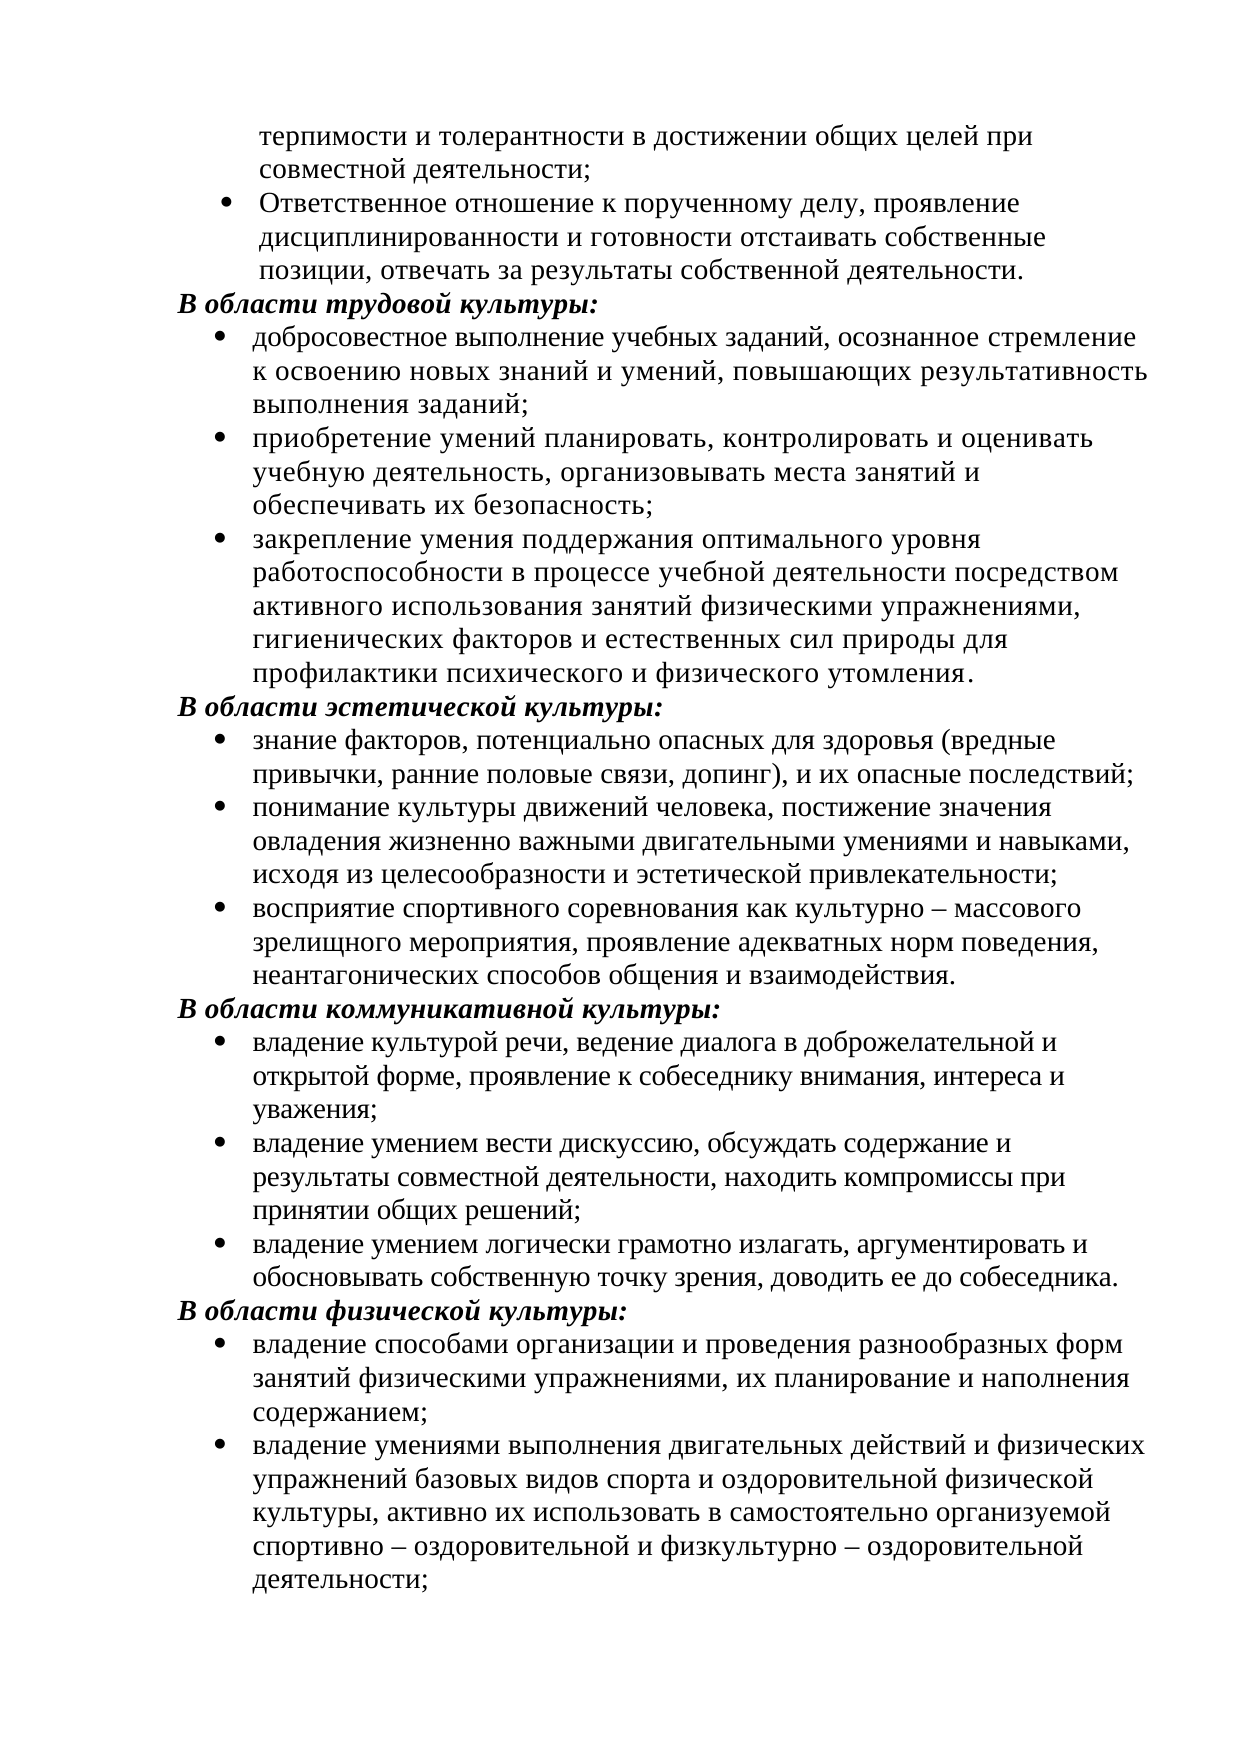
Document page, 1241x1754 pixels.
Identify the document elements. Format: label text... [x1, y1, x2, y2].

text В области коммуникативной культуры: [177, 991, 1152, 1024]
list знание факторов, потенциально опасных для здоровья (вредные привычки, ранние половые связи, допинг), и их опасные последствий; [215, 722, 1152, 789]
list добросовестное выполнение учебных заданий, осознанное стремление к освоению новых знаний и умений, повышающих результативность выполнения заданий; [215, 319, 1152, 420]
list восприятие спортивного соревнования как культурно – массового зрелищного мероприятия, проявление адекватных норм поведения, неантагонических способов общения и взаимодействия. [215, 890, 1152, 991]
list приобретение умений планировать, контролировать и оценивать учебную деятельность, организовывать места занятий и обеспечивать их безопасность; [215, 420, 1152, 521]
list владение способами организации и проведения разнообразных форм занятий физическими упражнениями, их планирование и наполнения содержанием; [215, 1327, 1152, 1427]
list закрепление умения поддержания оптимального уровня работоспособности в процессе учебной деятельности посредством активного использования занятий физическими упражнениями, гигиенических факторов и естественных сил природы для профилактики психического и физического утомления. [215, 521, 1152, 689]
text В области трудовой культуры: [177, 286, 1152, 319]
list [221, 118, 1152, 185]
list понимание культуры движений человека, постижение значения овладения жизненно важными двигательными умениями и навыками, исходя из целесообразности и эстетической привлекательности; [215, 789, 1152, 890]
list владение умением вести дискуссию, обсуждать содержание и результаты совместной деятельности, находить компромиссы при принятии общих решений; [215, 1125, 1152, 1226]
list владение умениями выполнения двигательных действий и физических упражнений базовых видов спорта и оздоровительной физической культуры, активно их использовать в самостоятельно организуемой спортивно – оздоровительной и физкультурно – оздоровительной деятельности; [215, 1427, 1152, 1595]
list Ответственное отношение к порученному делу, проявление дисциплинированности и готовности отстаивать собственные позиции, отвечать за результаты собственной деятельности. [221, 185, 1152, 286]
list владение культурой речи, ведение диалога в доброжелательной и открытой форме, проявление к собеседнику внимания, интереса и уважения; [215, 1024, 1152, 1125]
text В области физической культуры: [177, 1293, 1152, 1327]
list владение умением логически грамотно излагать, аргументировать и обосновывать собственную точку зрения, доводить ее до собеседника. [215, 1226, 1152, 1293]
text В области эстетической культуры: [177, 689, 1152, 722]
